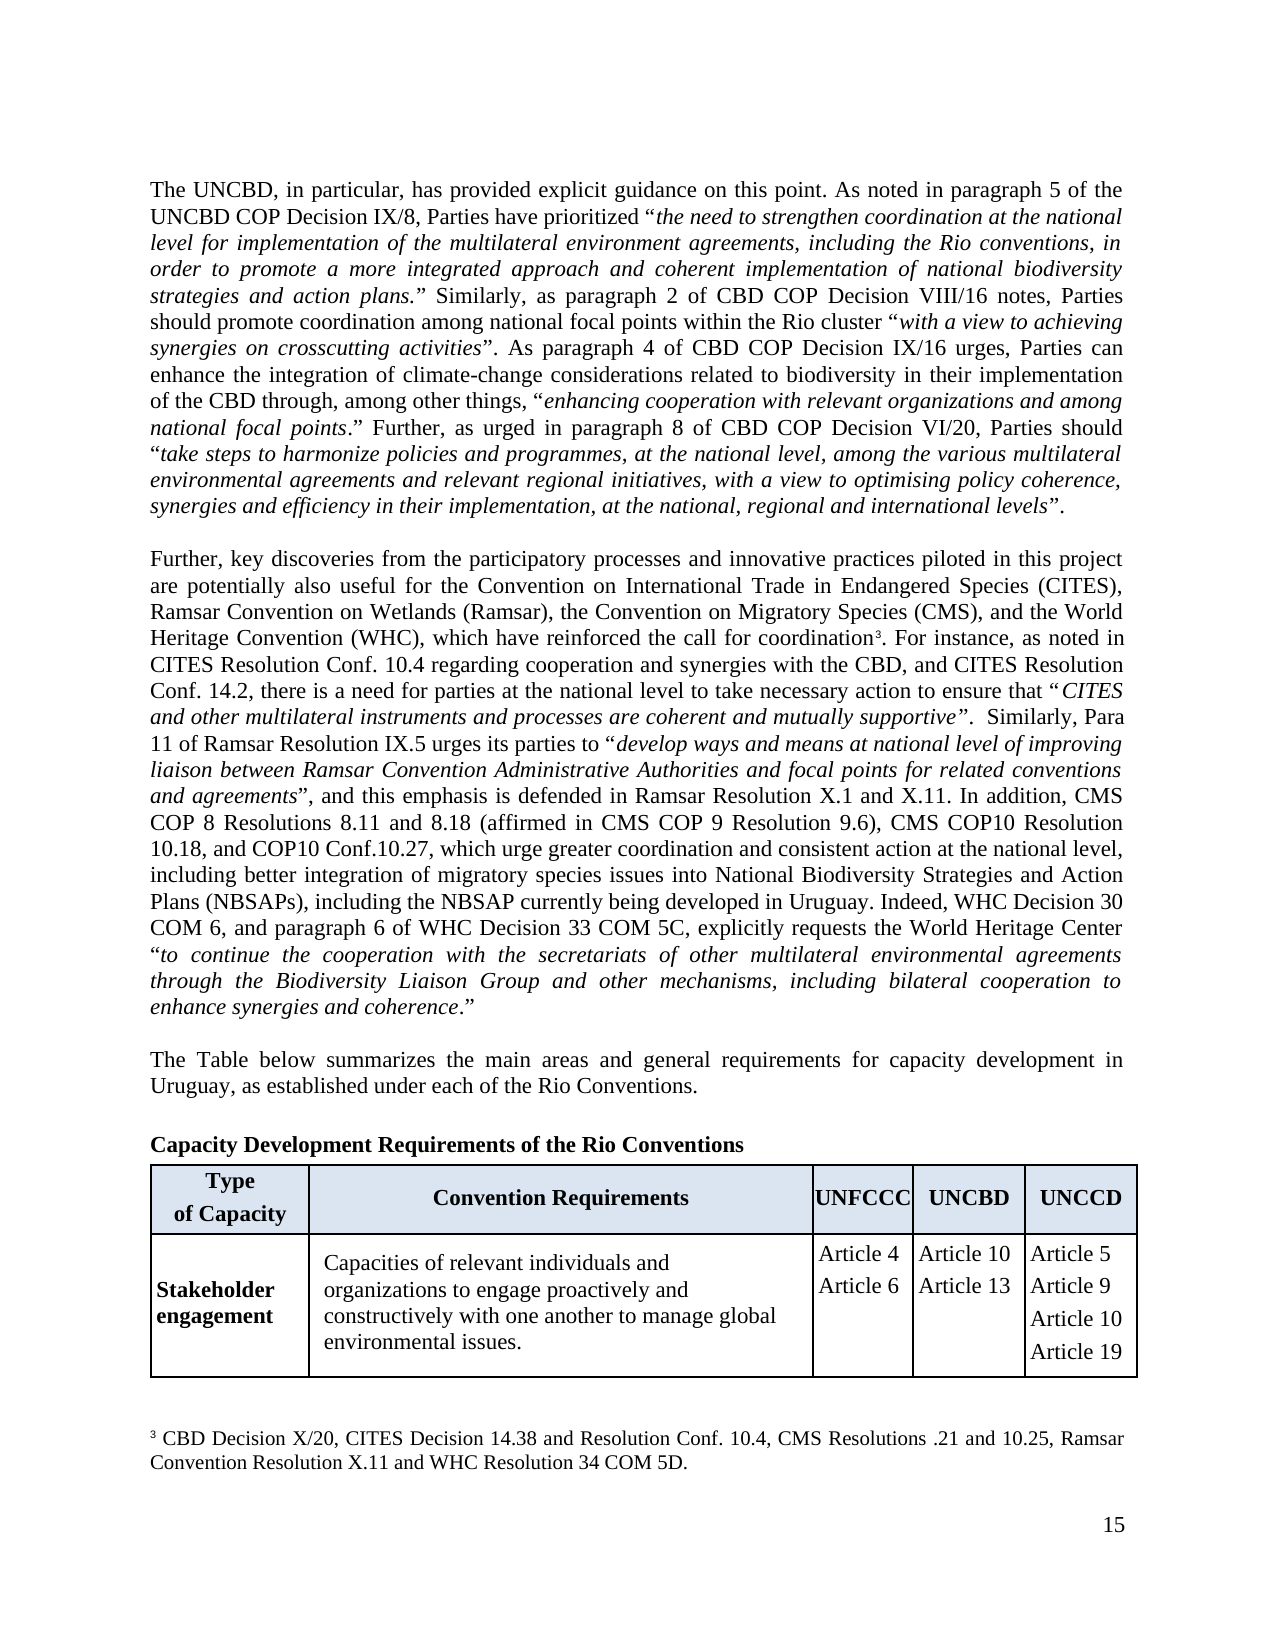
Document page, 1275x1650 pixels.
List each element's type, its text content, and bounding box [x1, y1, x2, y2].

text The Table below summarizes the main areas and general requirements for capacity development in Uruguay, as established under each of the Rio Conventions. [150, 1046, 1125, 1099]
table_header UNCBD [914, 1166, 1024, 1233]
table_header Type of Capacity [152, 1166, 308, 1233]
table_cell Article 4 Article 6 [814, 1235, 912, 1376]
text The UNCBD, in particular, has provided explicit guidance on this point. As noted in paragraph 5 of the UNCBD COP Decision IX/8, Parties have prioritized “the need to strengthen coordination at the national level for implementation of the multilateral environment agreements, including the Rio conventions, in order to promote a more integrated approach and coherent implementation of national biodiversity strategies and action plans.” Similarly, as paragraph 2 of CBD COP Decision VIII/16 notes, Parties should promote coordination among national focal points within the Rio cluster “with a view to achieving synergies on crosscutting activities”. As paragraph 4 of CBD COP Decision IX/16 urges, Parties can enhance the integration of climate-change considerations related to biodiversity in their implementation of the CBD through, among other things, “enhancing cooperation with relevant organizations and among national focal points.” Further, as urged in paragraph 8 of CBD COP Decision VI/20, Parties should “take steps to harmonize policies and programmes, at the national level, among the various multilateral environmental agreements and relevant regional initiatives, with a view to optimising policy coherence, synergies and efficiency in their implementation, at the national, regional and international levels”. [150, 176, 1125, 519]
text Further, key discoveries from the participatory processes and innovative practices piloted in this project are potentially also useful for the Convention on International Trade in Endangered Species (CITES), Ramsar Convention on Wetlands (Ramsar), the Convention on Migratory Species (CMS), and the World Heritage Convention (WHC), which have reinforced the call for coordination. For instance, as noted in CITES Resolution Conf. 10.4 regarding cooperation and synergies with the CBD, and CITES Resolution Conf. 14.2, there is a need for parties at the national level to take necessary action to ensure that “CITES and other multilateral instruments and processes are coherent and mutually supportive”. Similarly, Para 11 of Ramsar Resolution IX.5 urges its parties to “develop ways and means at national level of improving liaison between Ramsar Convention Administrative Authorities and focal points for related conventions and agreements”, and this emphasis is defended in Ramsar Resolution X.1 and X.11. In addition, CMS COP 8 Resolutions 8.11 and 8.18 (affirmed in CMS COP 9 Resolution 9.6), CMS COP10 Resolution 10.18, and COP10 Conf.10.27, which urge greater coordination and consistent action at the national level, including better integration of migratory species issues into National Biodiversity Strategies and Action Plans (NBSAPs), including the NBSAP currently being developed in Uruguay. Indeed, WHC Decision 30 COM 6, and paragraph 6 of WHC Decision 33 COM 5C, explicitly requests the World Heritage Center “to continue the cooperation with the secretariats of other multilateral environmental agreements through the Biodiversity Liaison Group and other mechanisms, including bilateral cooperation to enhance synergies and coherence.” [150, 545, 1125, 1020]
text Capacity Development Requirements of the Rio Conventions [150, 1131, 1125, 1158]
table_cell Article 5 Article 9 Article 10 Article 19 [1026, 1235, 1136, 1376]
table_header UNFCCC [814, 1166, 912, 1233]
table_cell Stakeholder engagement [152, 1235, 308, 1376]
table_header UNCCD [1026, 1166, 1136, 1233]
table_header Convention Requirements [310, 1166, 812, 1233]
table_cell Capacities of relevant individuals and organizations to engage proactively and constructively with one another to manage global environmental issues. [310, 1235, 812, 1376]
table_cell Article 10 Article 13 [914, 1235, 1024, 1376]
